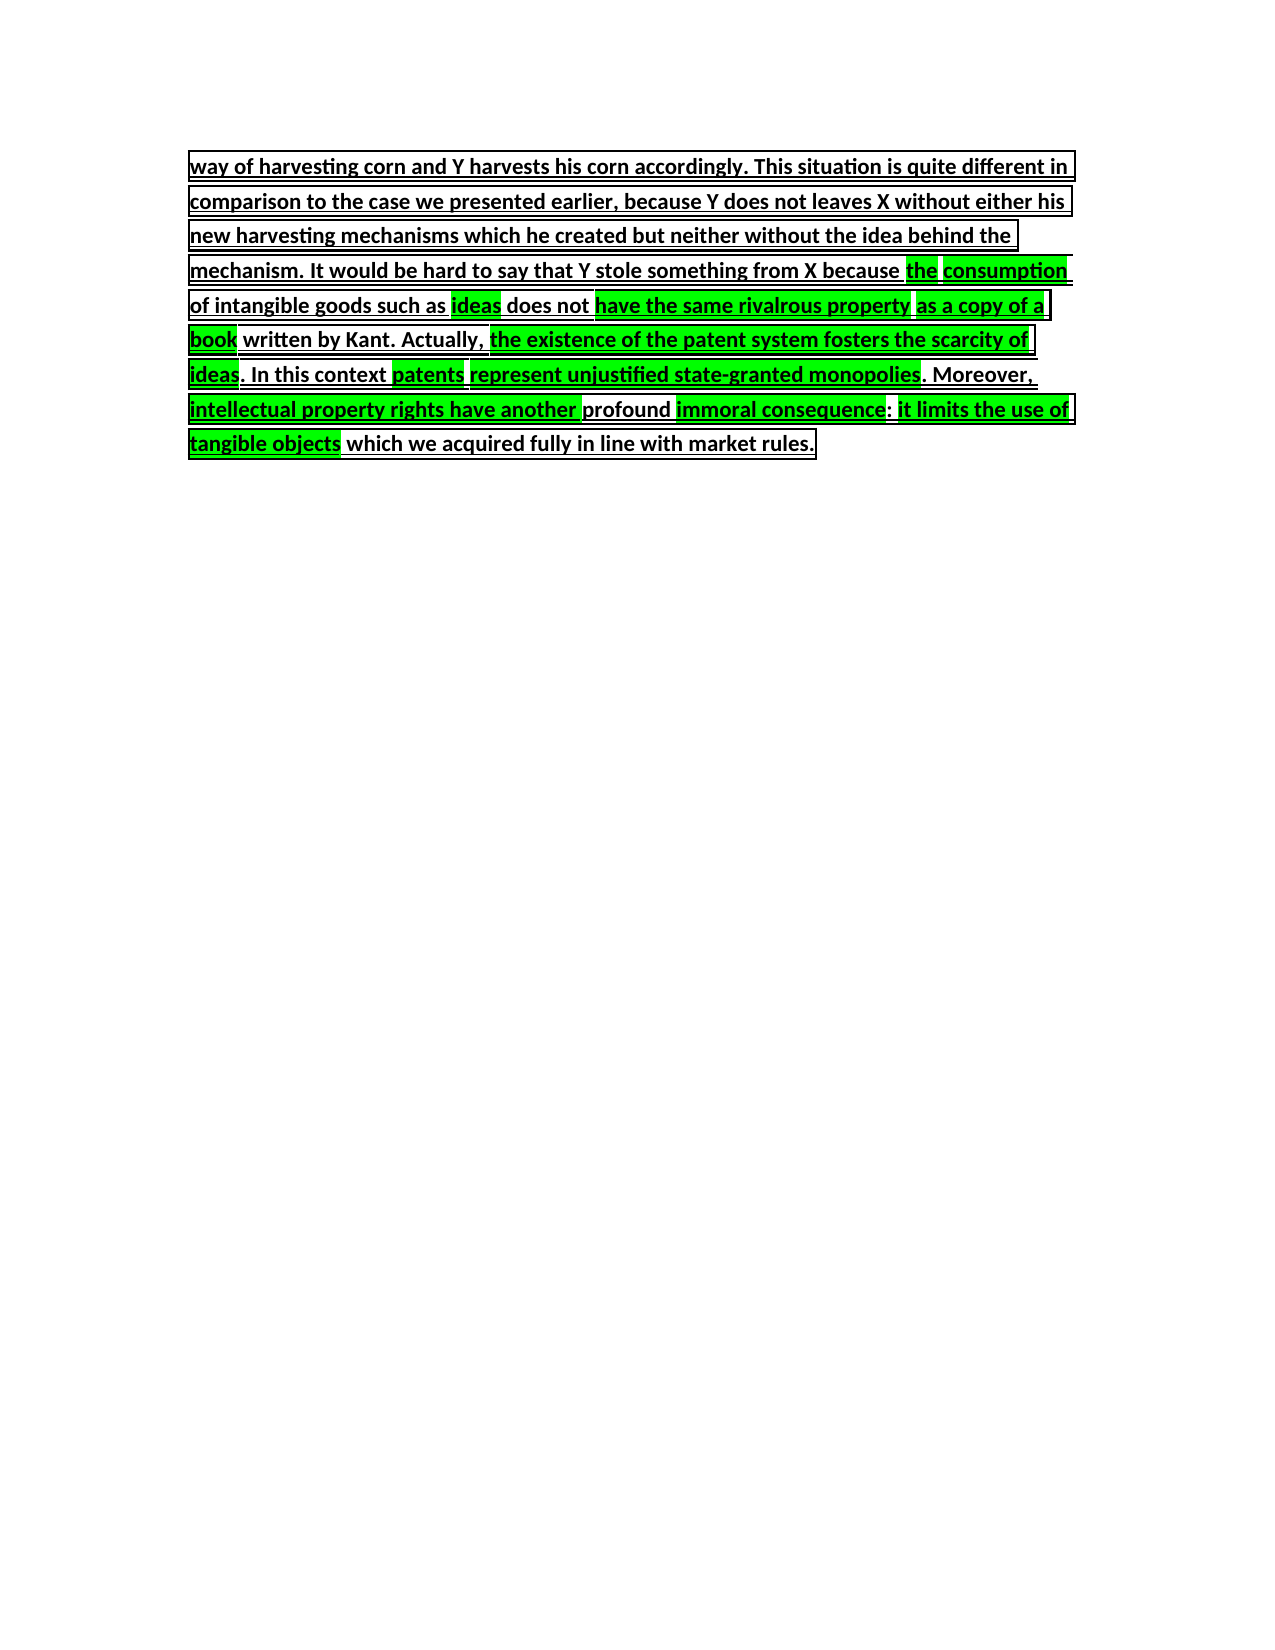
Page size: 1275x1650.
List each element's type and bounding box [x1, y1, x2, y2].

text [187, 150, 1087, 460]
